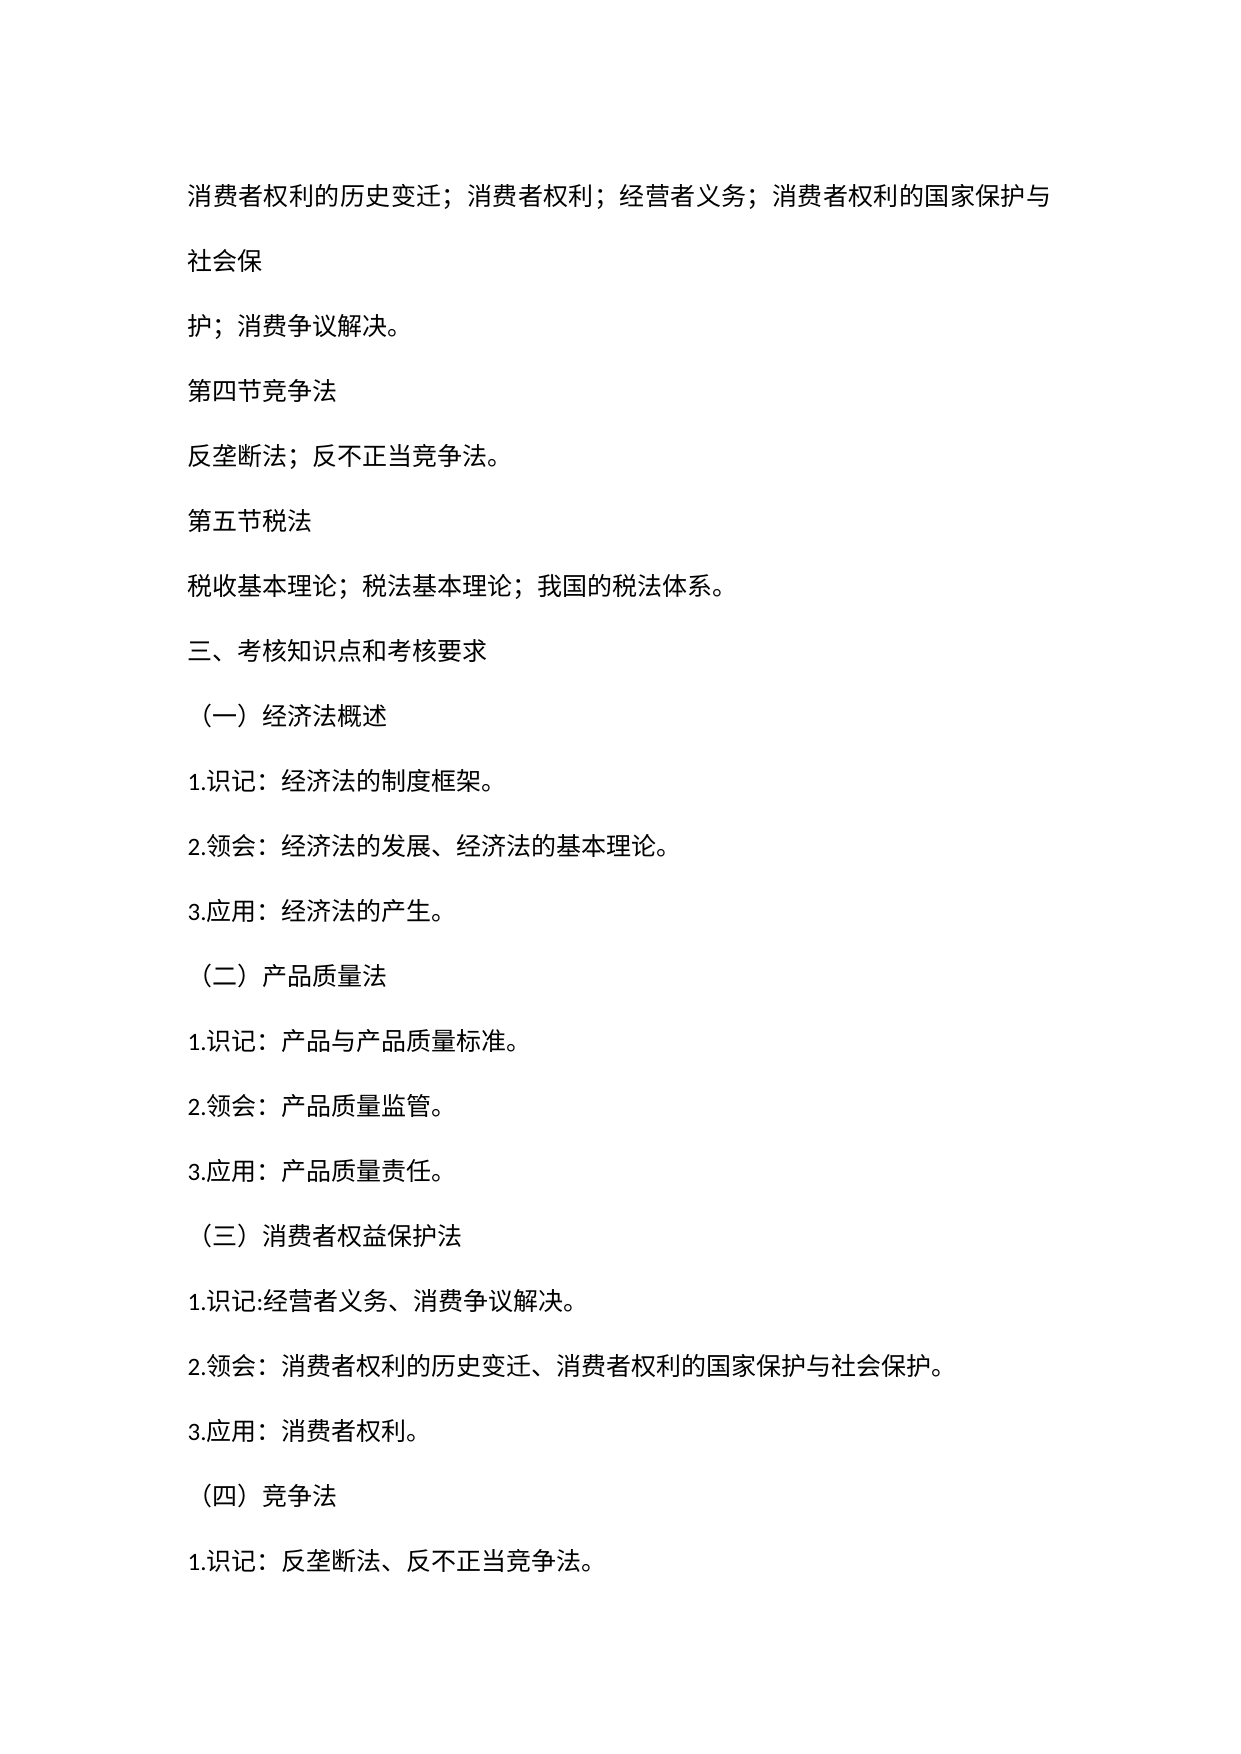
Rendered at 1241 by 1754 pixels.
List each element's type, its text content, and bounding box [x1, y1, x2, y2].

text 1.识记：产品与产品质量标准。 [187, 1007, 1053, 1072]
text 三、考核知识点和考核要求 [187, 617, 1053, 682]
text 第四节竞争法 [187, 357, 1053, 422]
text 2.领会：消费者权利的历史变迁、消费者权利的国家保护与社会保护。 [187, 1332, 1053, 1397]
text 反垄断法；反不正当竞争法。 [187, 422, 1053, 487]
text 第五节税法 [187, 487, 1053, 552]
text （一）经济法概述 [187, 682, 1053, 747]
text （四）竞争法 [187, 1462, 1053, 1527]
text 1.识记：经济法的制度框架。 [187, 747, 1053, 812]
text 3.应用：产品质量责任。 [187, 1137, 1053, 1202]
text 护；消费争议解决。 [187, 292, 1053, 357]
text 税收基本理论；税法基本理论；我国的税法体系。 [187, 552, 1053, 617]
text （三）消费者权益保护法 [187, 1202, 1053, 1267]
text 3.应用：经济法的产生。 [187, 877, 1053, 942]
text 1.识记:经营者义务、消费争议解决。 [187, 1267, 1053, 1332]
text 2.领会：经济法的发展、经济法的基本理论。 [187, 812, 1053, 877]
text 3.应用：消费者权利。 [187, 1397, 1053, 1462]
text 消费者权利的历史变迁；消费者权利；经营者义务；消费者权利的国家保护与社会保 [187, 162, 1053, 292]
text 1.识记：反垄断法、反不正当竞争法。 [187, 1527, 1053, 1592]
text （二）产品质量法 [187, 942, 1053, 1007]
text 2.领会：产品质量监管。 [187, 1072, 1053, 1137]
